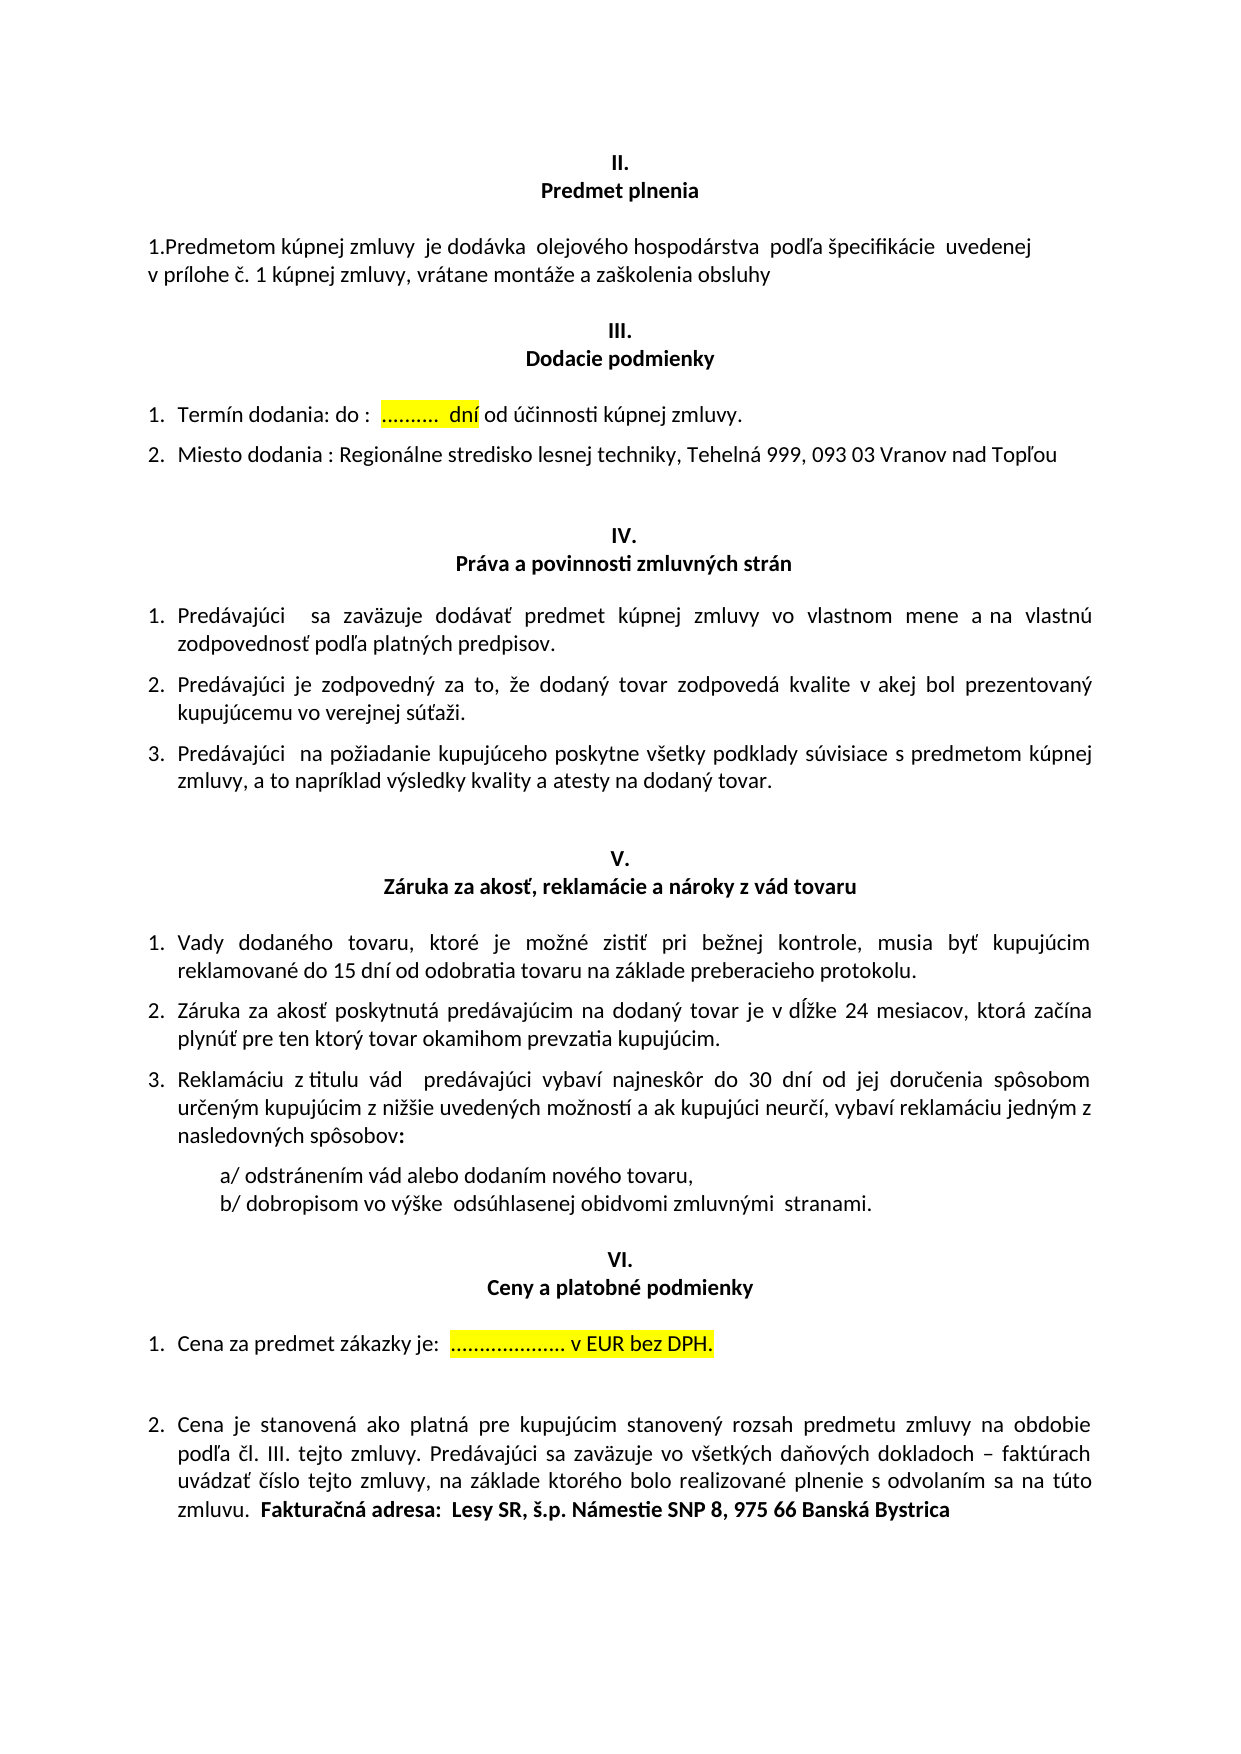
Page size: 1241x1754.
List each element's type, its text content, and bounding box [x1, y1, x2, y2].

text Dodacie podmienky [148, 344, 1092, 372]
text a/ odstránením vád alebo dodaním nového tovaru, [148, 1161, 1092, 1189]
text Ceny a platobné podmienky [148, 1273, 1092, 1302]
text 1.Predmetom kúpnej zmluvy je dodávka olejového hospodárstva podľa špecifikácie uvedenej v prílohe č. 1 kúpnej zmluvy, vrátane montáže a zaškolenia obsluhy [148, 232, 1092, 288]
list Záruka za akosť poskytnutá predávajúcim na dodaný tovar je v dĺžke 24 mesiacov, ktorá začína plynúť pre ten ktorý tovar okamihom prevzatia kupujúcim. [148, 996, 1092, 1052]
text b/ dobropisom vo výške odsúhlasenej obidvomi zmluvnými stranami. [148, 1189, 1092, 1217]
list Vady dodaného tovaru, ktoré je možné zistiť pri bežnej kontrole, musia byť kupujúcim reklamované do 15 dní od odobratia tovaru na základe preberacieho protokolu. [148, 928, 1092, 984]
text 2. Predávajúci je zodpovedný za to, že dodaný tovar zodpovedá kvalite v akej bol prezentovaný kupujúcemu vo verejnej súťaži. [148, 670, 1092, 726]
list Cena za predmet zákazky je: .................... v EUR bez DPH. [148, 1329, 1092, 1358]
list Cena je stanovená ako platná pre kupujúcim stanovený rozsah predmetu zmluvy na obdobie podľa čl. III. tejto zmluvy. Predávajúci sa zaväzuje vo všetkých daňových dokladoch – faktúrach uvádzať číslo tejto zmluvy, na základe ktorého bolo realizované plnenie s odvolaním sa na túto zmluvu. Fakturačná adresa: Lesy SR, š.p. Námestie SNP 8, 975 66 Banská Bystrica [148, 1411, 1092, 1523]
text 1. Predávajúci sa zaväzuje dodávať predmet kúpnej zmluvy vo vlastnom mene a na vlastnú zodpovednosť podľa platných predpisov. [148, 602, 1092, 658]
text Predmet plnenia [148, 176, 1092, 204]
text V. [148, 844, 1092, 872]
list Miesto dodania : Regionálne stredisko lesnej techniky, Tehelná 999, 093 03 Vranov nad Topľou [148, 440, 1092, 468]
text Práva a povinnosti zmluvných strán [155, 549, 1092, 577]
text IV. [156, 521, 1092, 549]
text II. [148, 148, 1092, 176]
text VI. [148, 1246, 1092, 1273]
list Termín dodania: do : .......... dní od účinnosti kúpnej zmluvy. [148, 400, 381, 428]
list Termín dodania: do : .......... dní od účinnosti kúpnej zmluvy. [479, 400, 1092, 428]
text III. [148, 316, 1092, 344]
list Reklamáciu z titulu vád predávajúci vybaví najneskôr do 30 dní od jej doručenia spôsobom určeným kupujúcim z nižšie uvedených možností a ak kupujúci neurčí, vybaví reklamáciu jedným z nasledovných spôsobov: [148, 1065, 1092, 1149]
text 3. Predávajúci na požiadanie kupujúceho poskytne všetky podklady súvisiace s predmetom kúpnej zmluvy, a to napríklad výsledky kvality a atesty na dodaný tovar. [148, 739, 1092, 795]
text Záruka za akosť, reklamácie a nároky z vád tovaru [148, 872, 1092, 900]
